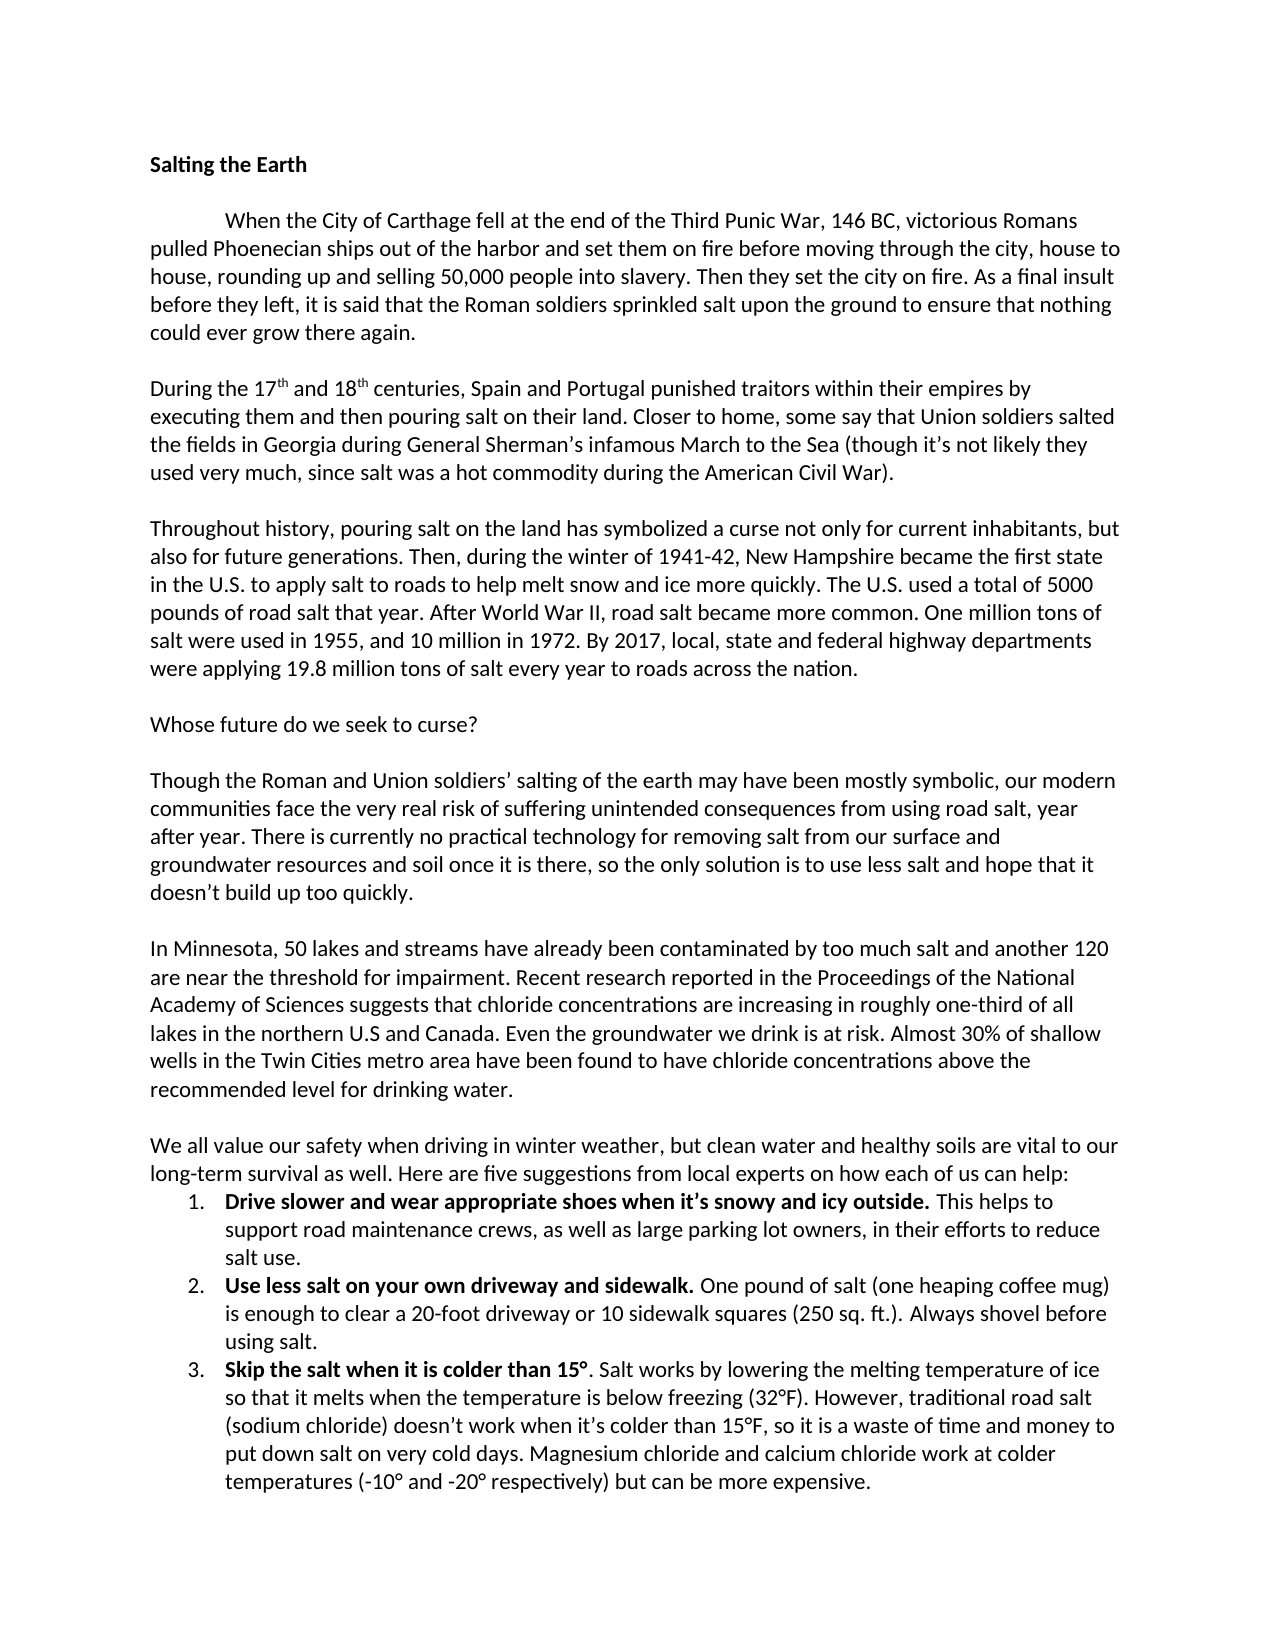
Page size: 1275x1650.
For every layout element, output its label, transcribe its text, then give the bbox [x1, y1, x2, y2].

text Though the Roman and Union soldiers’ salting of the earth may have been mostly symbolic, our modern communities face the very real risk of suffering unintended consequences from using road salt, year after year. There is currently no practical technology for removing salt from our surface and groundwater resources and soil once it is there, so the only solution is to use less salt and hope that it doesn’t build up too quickly. [150, 766, 1125, 907]
text In Minnesota, 50 lakes and streams have already been contaminated by too much salt and another 120 are near the threshold for impairment. Recent research reported in the Proceedings of the National Academy of Sciences suggests that chloride concentrations are increasing in roughly one-third of all lakes in the northern U.S and Canada. Even the groundwater we drink is at risk. Almost 30% of shallow wells in the Twin Cities metro area have been found to have chloride concentrations above the recommended level for drinking water. [150, 934, 1125, 1103]
text When the City of Carthage fell at the end of the Third Punic War, 146 BC, victorious Romans pulled Phoenecian ships out of the harbor and set them on fire before moving through the city, house to house, rounding up and selling 50,000 people into slavery. Then they set the city on fire. As a final insult before they left, it is said that the Roman soldiers sprinkled salt upon the ground to ensure that nothing could ever grow there again. [150, 206, 1125, 346]
text Throughout history, pouring salt on the land has symbolized a curse not only for current inhabitants, but also for future generations. Then, during the winter of 1941-42, New Hampshire became the first state in the U.S. to apply salt to roads to help melt snow and ice more quickly. The U.S. used a total of 5000 pounds of road salt that year. After World War II, road salt became more common. One million tons of salt were used in 1955, and 10 million in 1972. By 2017, local, state and federal highway departments were applying 19.8 million tons of salt every year to roads across the nation. [150, 514, 1125, 682]
text During the 17th and 18th centuries, Spain and Portugal punished traitors within their empires by executing them and then pouring salt on their land. Closer to home, some say that Union soldiers salted the fields in Georgia during General Sherman’s infamous March to the Sea (though it’s not likely they used very much, since salt was a hot commodity during the American Civil War). [150, 374, 1125, 486]
text We all value our safety when driving in winter weather, but clean water and healthy soils are vital to our long-term survival as well. Here are five suggestions from local experts on how each of us can help: [150, 1131, 1125, 1187]
text Salting the Earth [150, 150, 1125, 178]
text Whose future do we seek to curse? [150, 710, 1125, 738]
list Drive slower and wear appropriate shoes when it’s snowy and icy outside. This helps to support road maintenance crews, as well as large parking lot owners, in their efforts to reduce salt use. [187, 1187, 1125, 1271]
list Skip the salt when it is colder than 15°. Salt works by lowering the melting temperature of ice so that it melts when the temperature is below freezing (32°F). However, traditional road salt (sodium chloride) doesn’t work when it’s colder than 15°F, so it is a waste of time and money to put down salt on very cold days. Magnesium chloride and calcium chloride work at colder temperatures (-10° and -20° respectively) but can be more expensive. [187, 1355, 1125, 1495]
list Use less salt on your own driveway and sidewalk. One pound of salt (one heaping coffee mug) is enough to clear a 20-foot driveway or 10 sidewalk squares (250 sq. ft.). Always shovel before using salt. [187, 1271, 1125, 1355]
